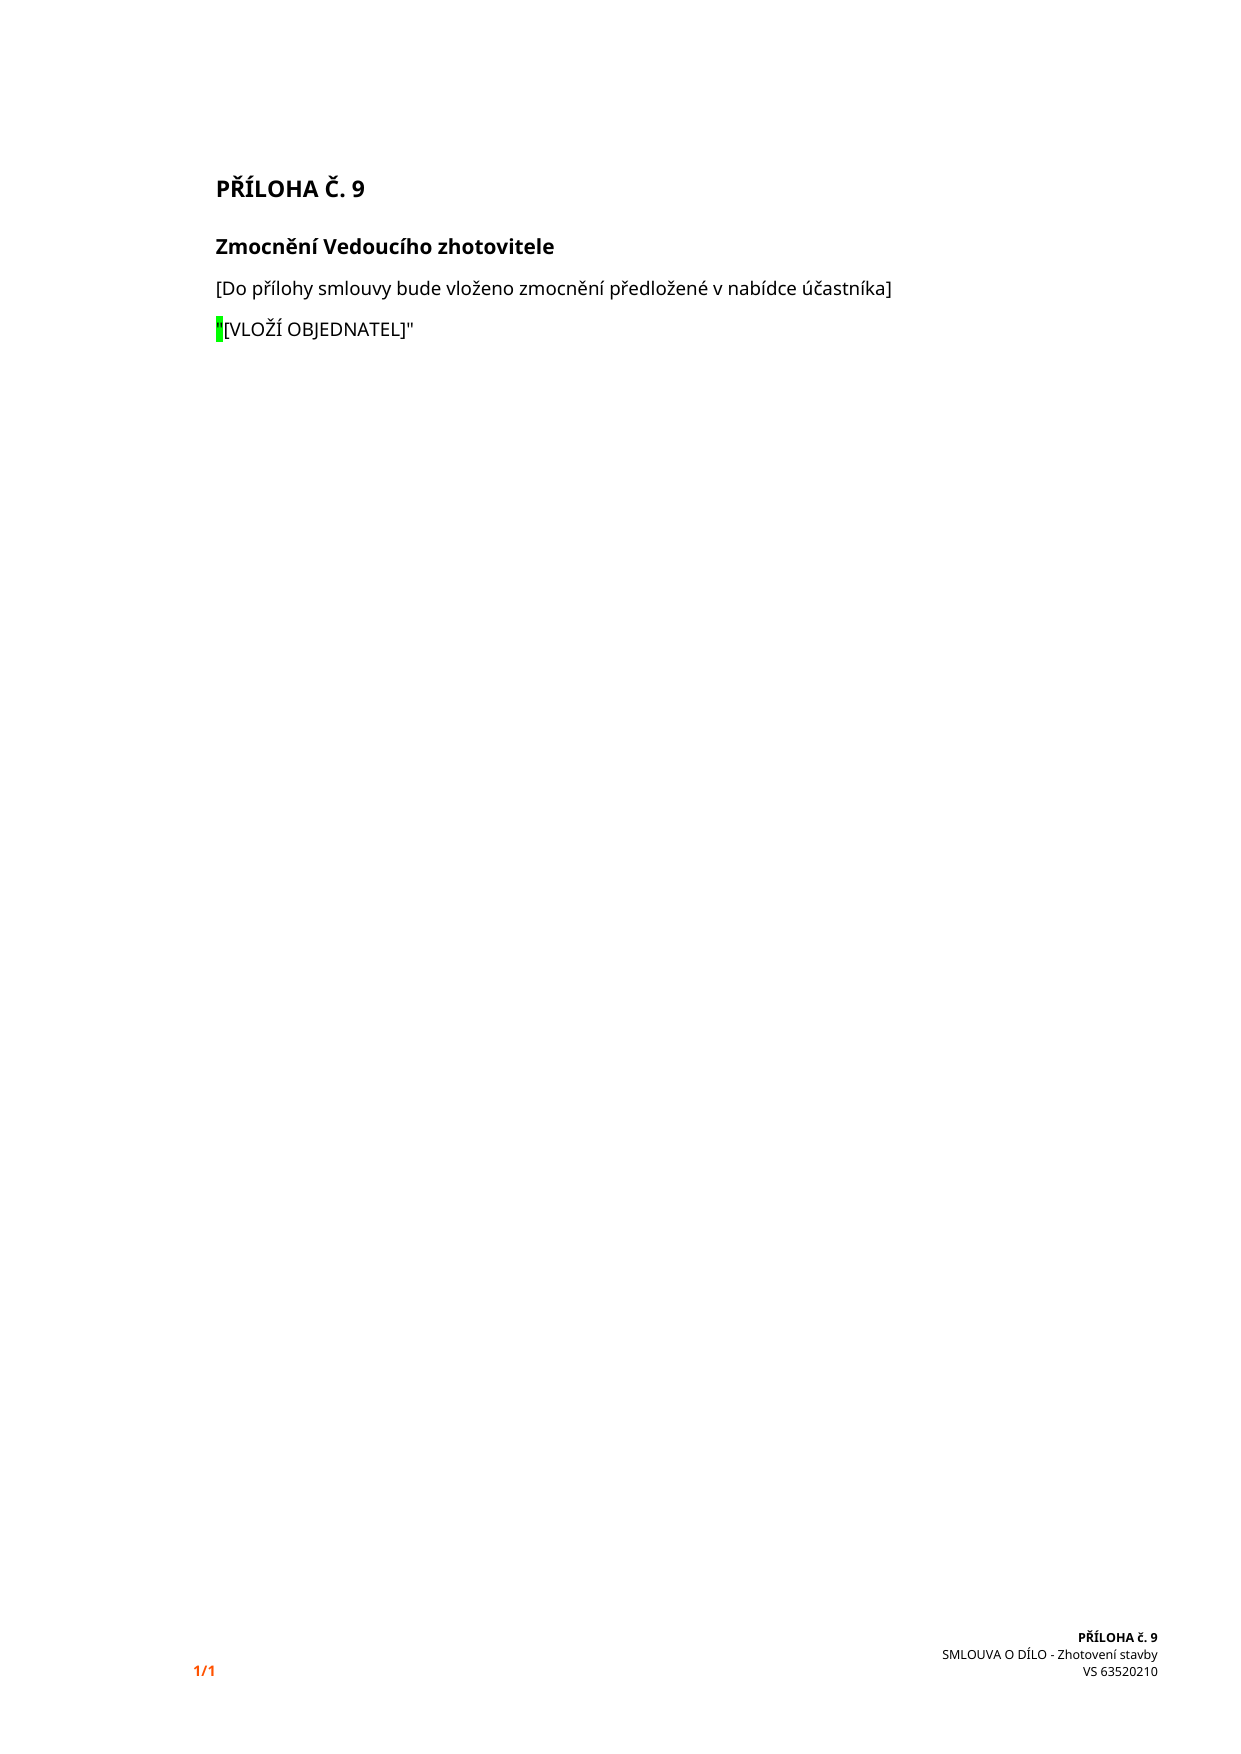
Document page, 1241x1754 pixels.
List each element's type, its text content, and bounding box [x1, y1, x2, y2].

text Zmocnění Vedoucího zhotovitele [216, 232, 1093, 260]
text [Do přílohy smlouvy bude vloženo zmocnění předložené v nabídce účastníka] [216, 276, 1093, 301]
text Příloha č. 9 [216, 172, 1093, 204]
